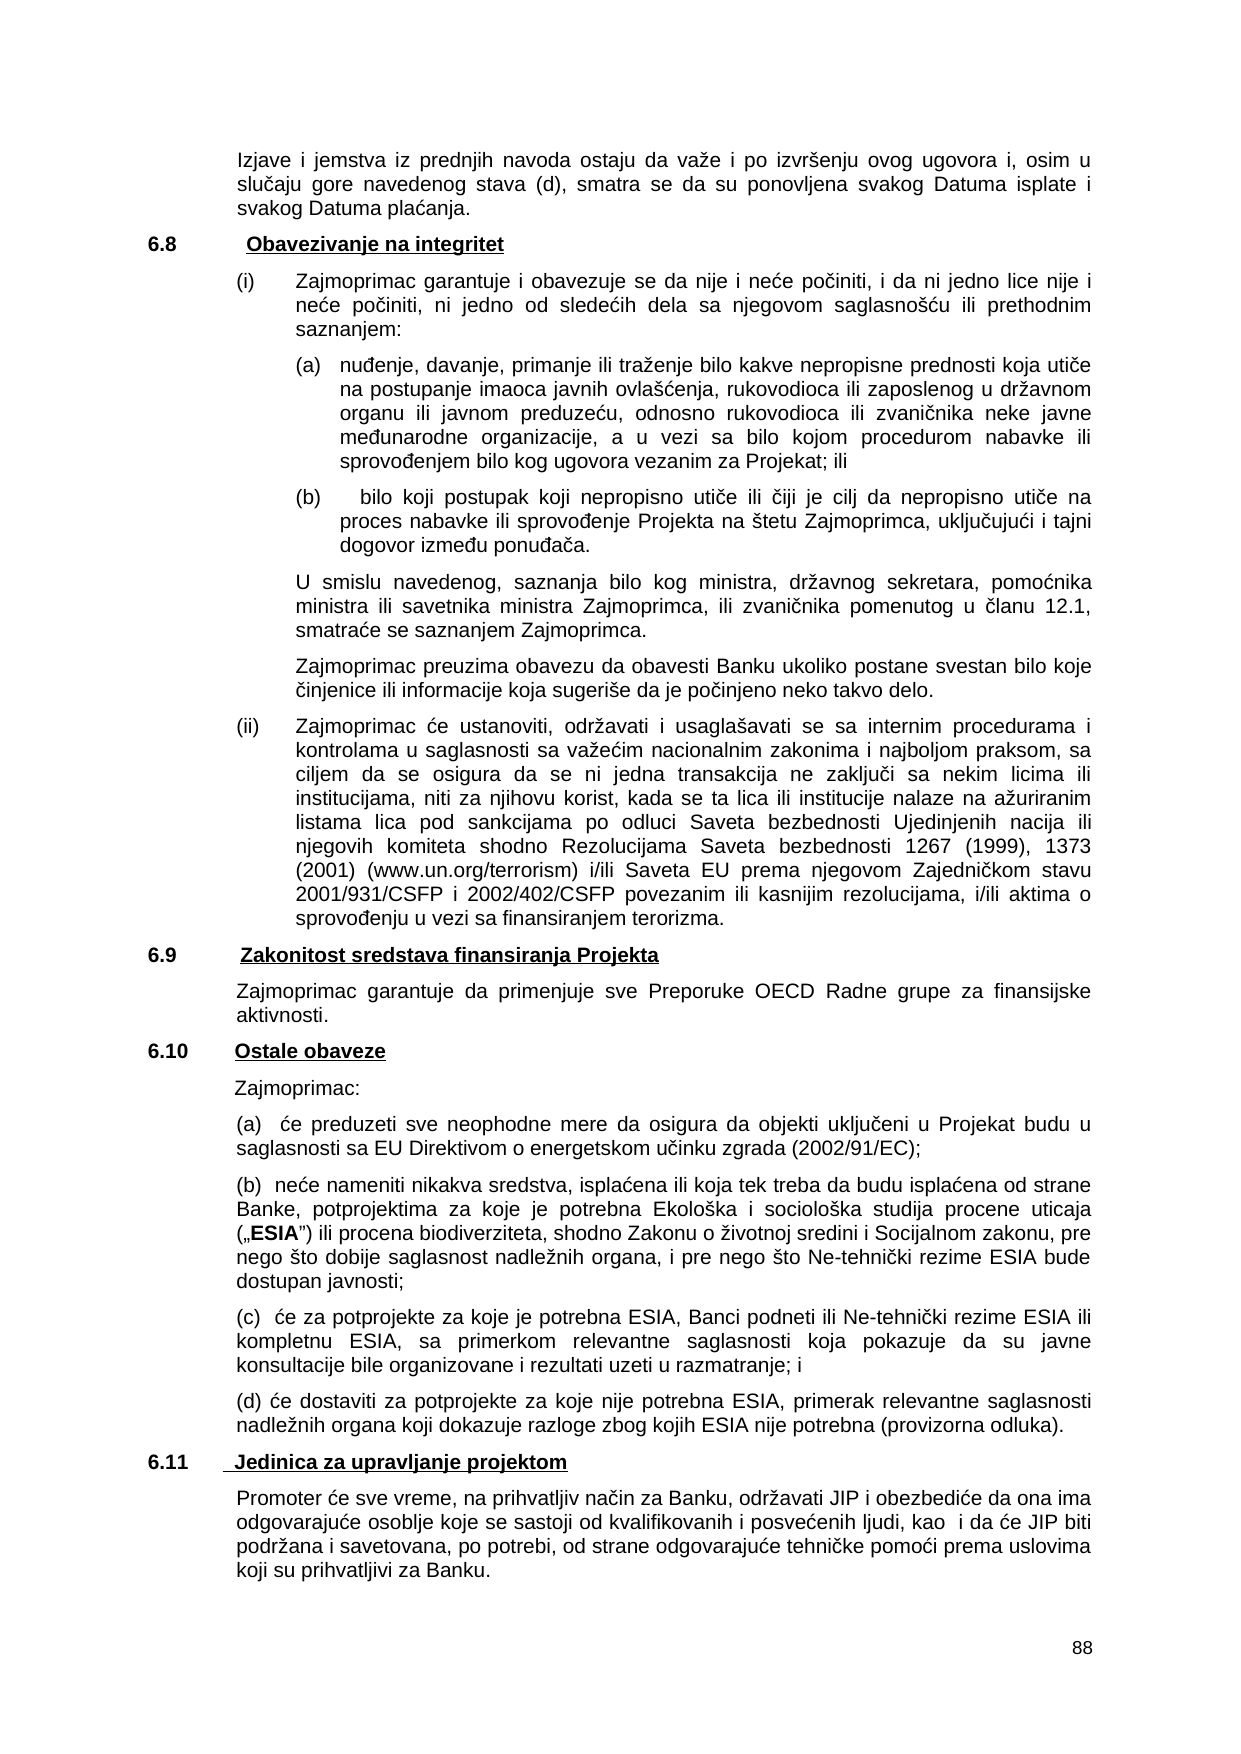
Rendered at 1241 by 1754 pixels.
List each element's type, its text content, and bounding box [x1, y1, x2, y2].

text 6.10 Ostale obaveze [148, 1039, 1093, 1063]
text Zajmoprimac preuzima obavezu da obavesti Banku ukoliko postane svestan bilo koje činjenice ili informacije koja sugeriše da je počinjeno neko takvo delo. [295, 654, 1093, 702]
text (b) bilo koji postupak koji nepropisno utiče ili čiji je cilj da nepropisno utiče na proces nabavke ili sprovođenje Projekta na štetu Zajmoprimca, uključujući i tajni dogovor između ponuđača. [295, 485, 1093, 557]
text Zajmoprimac: [148, 1076, 1093, 1100]
text 6.8 Obavezivanje na integritet [148, 232, 1093, 256]
text (a) nuđenje, davanje, primanje ili traženje bilo kakve nepropisne prednosti koja utiče na postupanje imaoca javnih ovlašćenja, rukovodioca ili zaposlenog u državnom organu ili javnom preduzeću, odnosno rukovodioca ili zvaničnika neke javne međunarodne organizacije, a u vezi sa bilo kojom procedurom nabavke ili sprovođenjem bilo kog ugovora vezanim za Projekat; ili [295, 353, 1093, 473]
text (ii) Zajmoprimac će ustanoviti, održavati i usaglašavati se sa internim procedurama i kontrolama u saglasnosti sa važećim nacionalnim zakonima i najboljom praksom, sa ciljem da se osigura da se ni jedna transakcija ne zaključi sa nekim licima ili institucijama, niti za njihovu korist, kada se ta lica ili institucije nalaze na ažuriranim listama lica pod sankcijama po odluci Saveta bezbednosti Ujedinjenih nacija ili njegovih komiteta shodno Rezolucijama Saveta bezbednosti 1267 (1999), 1373 (2001) (www.un.org/terrorism) i/ili Saveta EU prema njegovom Zajedničkom stavu 2001/931/CSFP i 2002/402/CSFP povezanim ili kasnijim rezolucijama, i/ili aktima o sprovođenju u vezi sa finansiranjem terorizma. [236, 714, 1093, 930]
text Promoter će sve vreme, na prihvatljiv način za Banku, održavati JIP i obezbediće da ona ima odgovarajuće osoblje koje se sastoji od kvalifikovanih i posvećenih ljudi, kao i da će JIP biti podržana i savetovana, po potrebi, od strane odgovarajuće tehničke pomoći prema uslovima koji su prihvatljivi za Banku. [236, 1486, 1093, 1582]
text (c) će za potprojekte za koje je potrebna ESIA, Banci podneti ili Ne-tehnički rezime ESIA ili kompletnu ESIA, sa primerkom relevantne saglasnosti koja pokazuje da su javne konsultacije bile organizovane i rezultati uzeti u razmatranje; i [236, 1305, 1093, 1377]
text Izjave i jemstva iz prednjih navoda ostaju da važe i po izvršenju ovog ugovora i, osim u slučaju gore navedenog stava (d), smatra se da su ponovljena svakog Datuma isplate i svakog Datuma plaćanja. [237, 148, 1093, 219]
text (a) će preduzeti sve neophodne mere da osigura da objekti uključeni u Projekat budu u saglasnosti sa EU Direktivom o energetskom učinku zgrada (2002/91/EC); [236, 1112, 1093, 1160]
text (d) će dostaviti za potprojekte za koje nije potrebna ESIA, primerak relevantne saglasnosti nadležnih organa koji dokazuje razloge zbog kojih ESIA nije potrebna (provizorna odluka). [236, 1389, 1093, 1437]
subtitle Jedinica za upravljanje projektom [148, 1450, 1093, 1474]
text (i) Zajmoprimac garantuje i obavezuje se da nije i neće počiniti, i da ni jedno lice nije i neće počiniti, ni jedno od sledećih dela sa njegovom saglasnošću ili prethodnim saznanjem: [236, 268, 1093, 340]
text (b) neće nameniti nikakva sredstva, isplaćena ili koja tek treba da budu isplaćena od strane Banke, potprojektima za koje je potrebna Ekološka i sociološka studija procene uticaja („ESIA”) ili procena biodiverziteta, shodno Zakonu o životnoj sredini i Socijalnom zakonu, pre nego što dobije saglasnost nadležnih organa, i pre nego što Ne-tehnički rezime ESIA bude dostupan javnosti; [236, 1173, 1093, 1292]
text 6.9 Zakonitost sredstava finansiranja Projekta [148, 942, 1093, 966]
text U smislu navedenog, saznanja bilo kog ministra, državnog sekretara, pomoćnika ministra ili savetnika ministra Zajmoprimca, ili zvaničnika pomenutog u članu 12.1, smatraće se saznanjem Zajmoprimca. [295, 569, 1093, 641]
text Zajmoprimac garantuje da primenjuje sve Preporuke OECD Radne grupe za finansijske aktivnosti. [236, 979, 1093, 1027]
